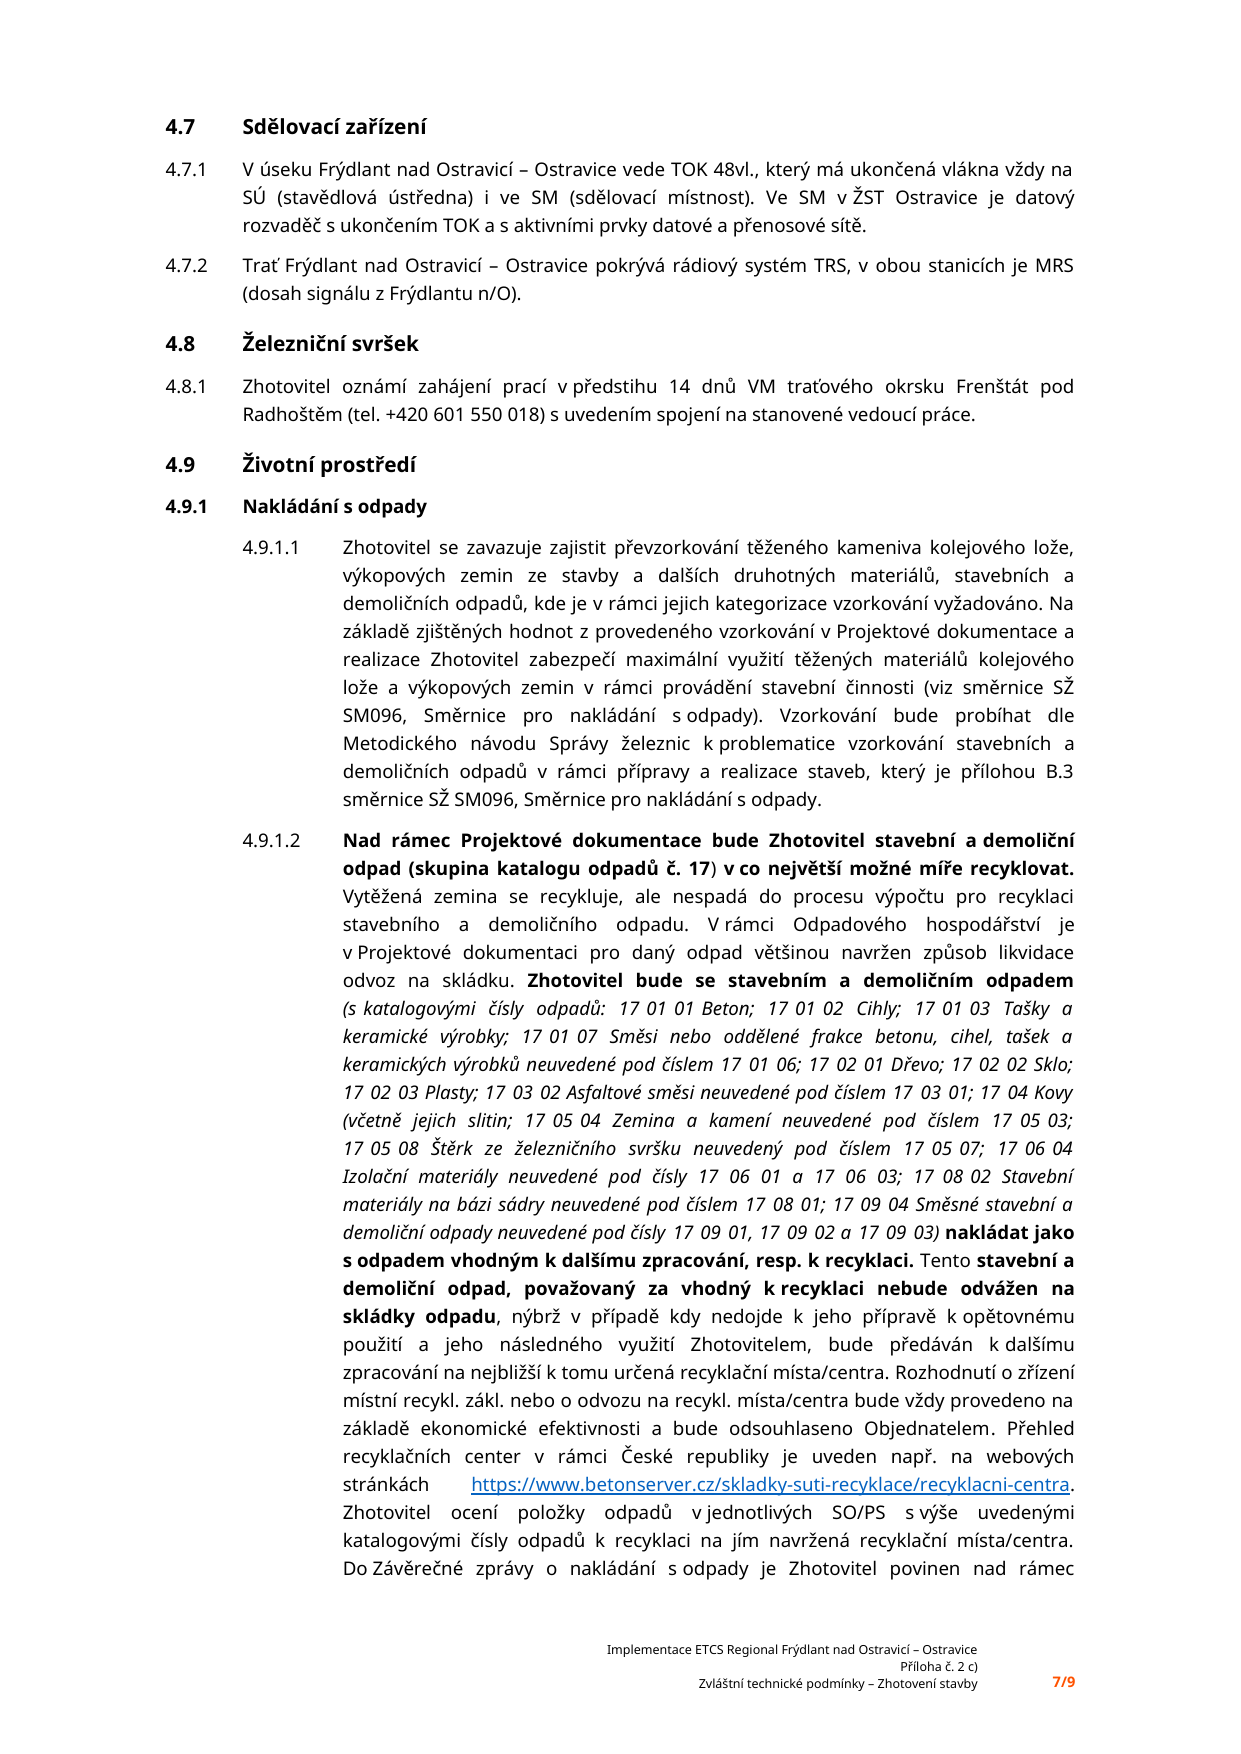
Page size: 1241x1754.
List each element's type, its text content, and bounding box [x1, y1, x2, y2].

text Sdělovací zařízení [165, 112, 1075, 141]
text Zhotovitel oznámí zahájení prací v předstihu 14 dnů VM traťového okrsku Frenštát pod Radhoštěm (tel. +420 601 550 018) s uvedením spojení na stanovené vedoucí práce. [165, 373, 1075, 427]
text Životní prostředí [165, 450, 1075, 478]
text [242, 827, 1075, 1581]
text V úseku Frýdlant nad Ostravicí – Ostravice vede TOK 48vl., který má ukončená vlákna vždy na SÚ (stavědlová ústředna) i ve SM (sdělovací místnost). Ve SM v ŽST Ostravice je datový rozvaděč s ukončením TOK a s aktivními prvky datové a přenosové sítě. [165, 156, 1075, 237]
text Železniční svršek [165, 329, 1075, 358]
text Nakládání s odpady [165, 494, 1075, 519]
text Trať Frýdlant nad Ostravicí – Ostravice pokrývá rádiový systém TRS, v obou stanicích je MRS (dosah signálu z Frýdlantu n/O). [165, 252, 1075, 306]
text Zhotovitel se zavazuje zajistit převzorkování těženého kameniva kolejového lože, výkopových zemin ze stavby a dalších druhotných materiálů, stavebních a demoličních odpadů, kde je v rámci jejich kategorizace vzorkování vyžadováno. Na základě zjištěných hodnot z provedeného vzorkování v Projektové dokumentace a realizace Zhotovitel zabezpečí maximální využití těžených materiálů kolejového lože a výkopových zemin v rámci provádění stavební činnosti (viz směrnice SŽ SM096, Směrnice pro nakládání s odpady). Vzorkování bude probíhat dle Metodického návodu Správy železnic k problematice vzorkování stavebních a demoličních odpadů v rámci přípravy a realizace staveb, který je přílohou B.3 směrnice SŽ SM096, Směrnice pro nakládání s odpady. [242, 534, 1075, 812]
